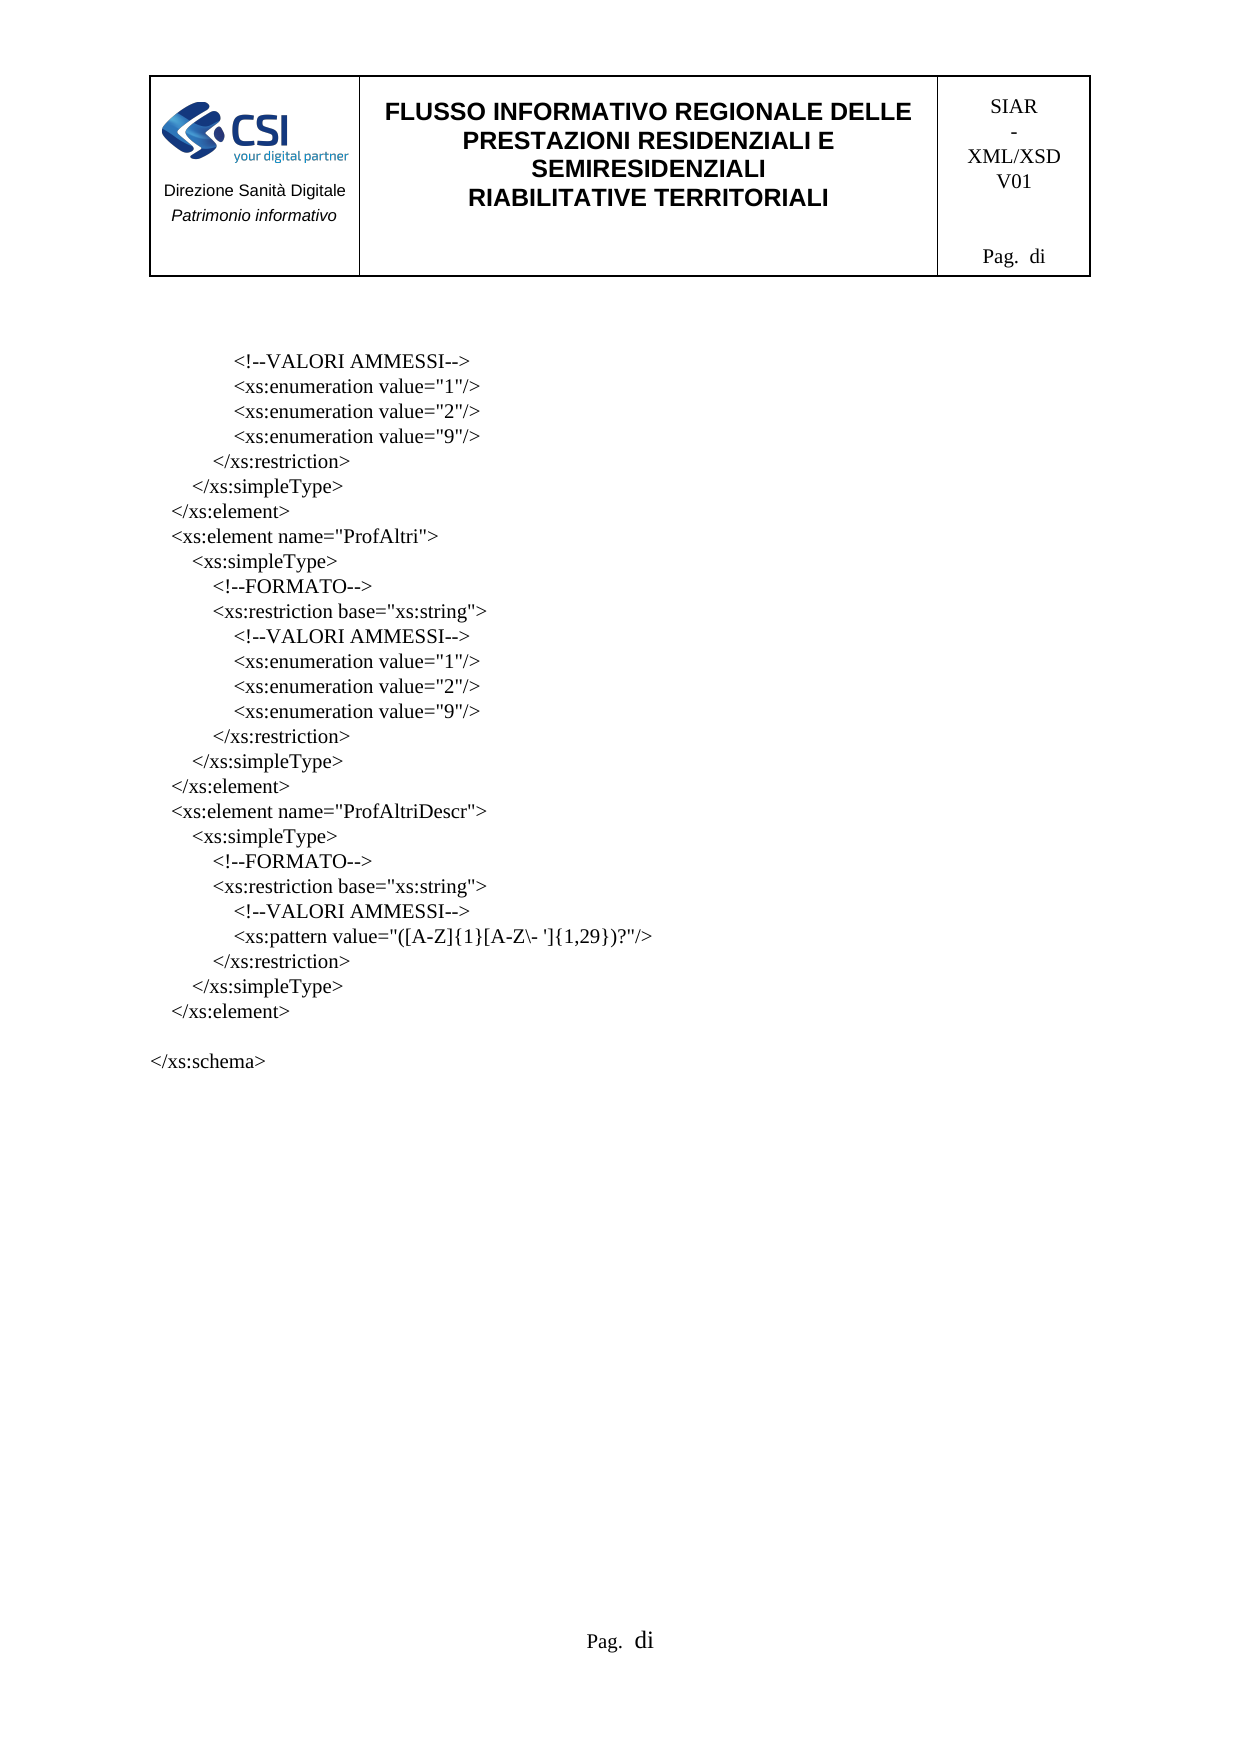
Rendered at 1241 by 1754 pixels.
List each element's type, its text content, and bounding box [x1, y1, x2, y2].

text <xs:element name="ProfAltriDescr"> [150, 798, 1090, 823]
text <xs:enumeration value="1"/> [150, 648, 1090, 673]
text <!--FORMATO--> [150, 573, 1090, 598]
text </xs:restriction> [150, 948, 1090, 973]
text <xs:enumeration value="9"/> [150, 698, 1090, 723]
text </xs:schema> [150, 1048, 1090, 1073]
text <xs:simpleType> [150, 823, 1090, 848]
text </xs:simpleType> [150, 973, 1090, 998]
text <xs:enumeration value="1"/> [150, 373, 1090, 398]
picture [160, 102, 350, 164]
text </xs:simpleType> [150, 748, 1090, 773]
text <xs:restriction base="xs:string"> [150, 598, 1090, 623]
text <xs:restriction base="xs:string"> [150, 873, 1090, 898]
text </xs:element> [150, 498, 1090, 523]
text <xs:element name="ProfAltri"> [150, 523, 1090, 548]
text <!--FORMATO--> [150, 848, 1090, 873]
text <xs:enumeration value="9"/> [150, 423, 1090, 448]
text </xs:restriction> [150, 448, 1090, 473]
text <xs:enumeration value="2"/> [150, 673, 1090, 698]
text <xs:enumeration value="2"/> [150, 398, 1090, 423]
text </xs:simpleType> [150, 473, 1090, 498]
text </xs:element> [150, 773, 1090, 798]
text <xs:simpleType> [150, 548, 1090, 573]
text <!--VALORI AMMESSI--> [150, 898, 1090, 923]
text <xs:pattern value="([A-Z]{1}[A-Z\- ']{1,29})?"/> [150, 923, 1090, 948]
text </xs:restriction> [150, 723, 1090, 748]
text </xs:element> [150, 998, 1090, 1023]
text <!--VALORI AMMESSI--> [150, 348, 1090, 373]
text <!--VALORI AMMESSI--> [150, 623, 1090, 648]
